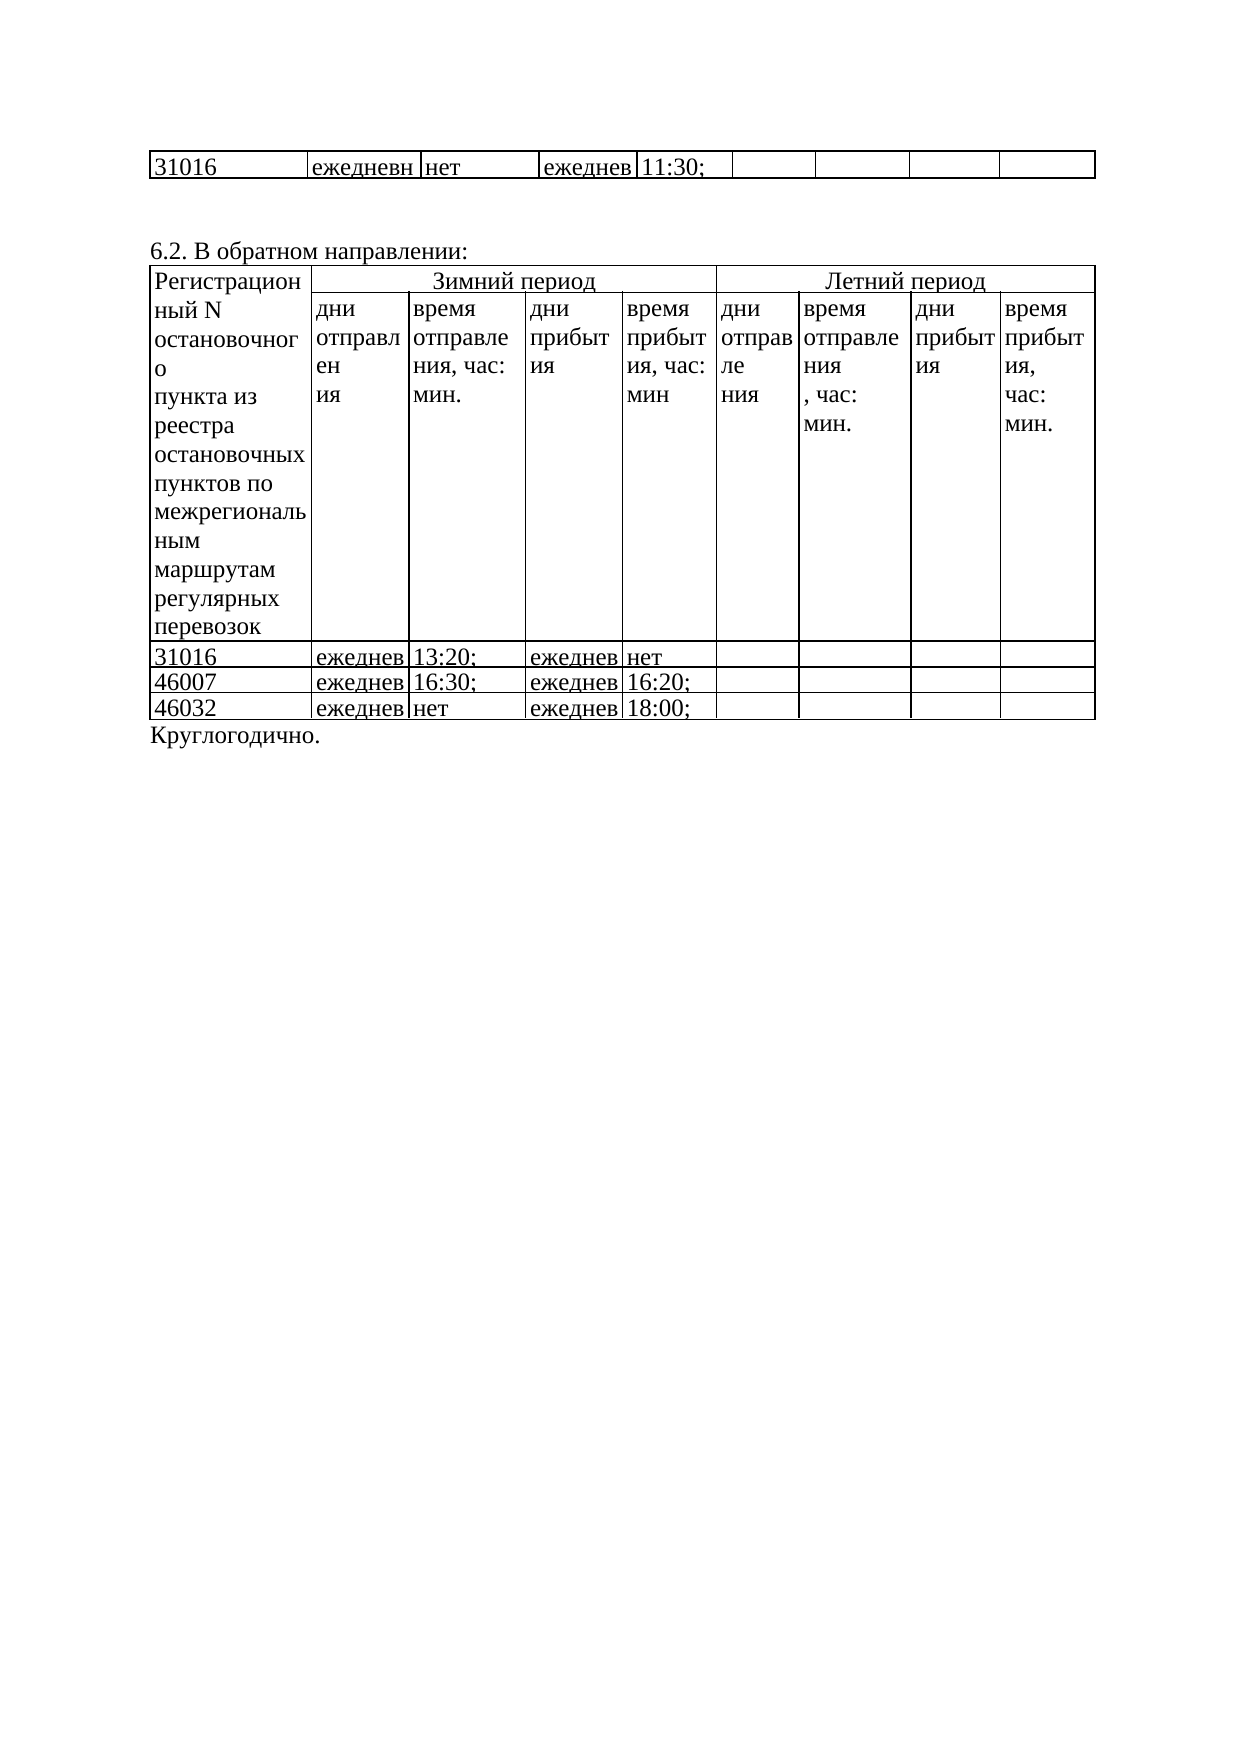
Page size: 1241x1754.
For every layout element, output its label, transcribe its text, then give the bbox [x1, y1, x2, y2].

table_cell [800, 642, 910, 666]
table_cell [800, 693, 910, 718]
table_cell [1001, 642, 1094, 666]
table_cell [717, 642, 798, 666]
table_cell 18:00; 22:00 [623, 693, 716, 718]
table_cell ежедневно [312, 668, 408, 691]
text Круглогодично. [150, 720, 1090, 749]
text 6.2. В обратном направлении: [150, 236, 1090, 265]
table_cell [1001, 693, 1094, 718]
table_cell 31016 [151, 642, 311, 666]
table_cell [910, 152, 999, 177]
table_cell [816, 152, 909, 177]
table_header Зимний период [312, 266, 716, 291]
table_cell [912, 642, 1000, 666]
table_cell дни прибытия [912, 293, 1000, 640]
table_cell 46007 [151, 668, 311, 691]
table_cell ежедневно [312, 693, 408, 718]
table_cell [717, 668, 798, 691]
table_cell время отправления, час: мин. [410, 293, 525, 640]
table_cell [1001, 668, 1094, 691]
table_cell [717, 693, 798, 718]
table_cell ежедневно [526, 668, 622, 691]
table_cell время отправления , час: мин. [800, 293, 910, 640]
table_cell [912, 668, 1000, 691]
table_header Летний период [717, 266, 1094, 291]
table_cell [733, 152, 815, 177]
table_cell дни прибытия [526, 293, 622, 640]
table_cell нет отправления [410, 693, 525, 718]
table_cell нет отправления [422, 152, 538, 177]
table_cell дни отправлен ия [312, 293, 408, 640]
table_cell нет прибытия [623, 642, 716, 666]
table_cell ежедневно [312, 642, 408, 666]
table_cell 16:20; 20:15 [623, 668, 716, 691]
table_cell время прибытия, час: мин [623, 293, 716, 640]
table_cell 46032 [151, 693, 311, 718]
table_cell 13:20; 17:00 [410, 642, 525, 666]
table_cell [1000, 152, 1094, 177]
table_cell ежедневно [526, 693, 622, 718]
table_cell 16:30; 20:20 [410, 668, 525, 691]
table_cell 11:30; 14:40 [638, 152, 732, 177]
table_cell [912, 693, 1000, 718]
table_cell [800, 668, 910, 691]
table_cell дни отправле ния [717, 293, 798, 640]
table_cell 31016 [151, 152, 307, 177]
table_cell ежедневно [308, 152, 420, 177]
table_header Регистрационный N остановочного пункта из реестра остановочных пунктов по межрегиональным маршрутам регулярных перевозок [151, 266, 311, 640]
table_cell время прибытия, час: мин. [1001, 293, 1094, 640]
table_cell ежедневно [526, 642, 622, 666]
table_cell ежедневно [540, 152, 636, 177]
